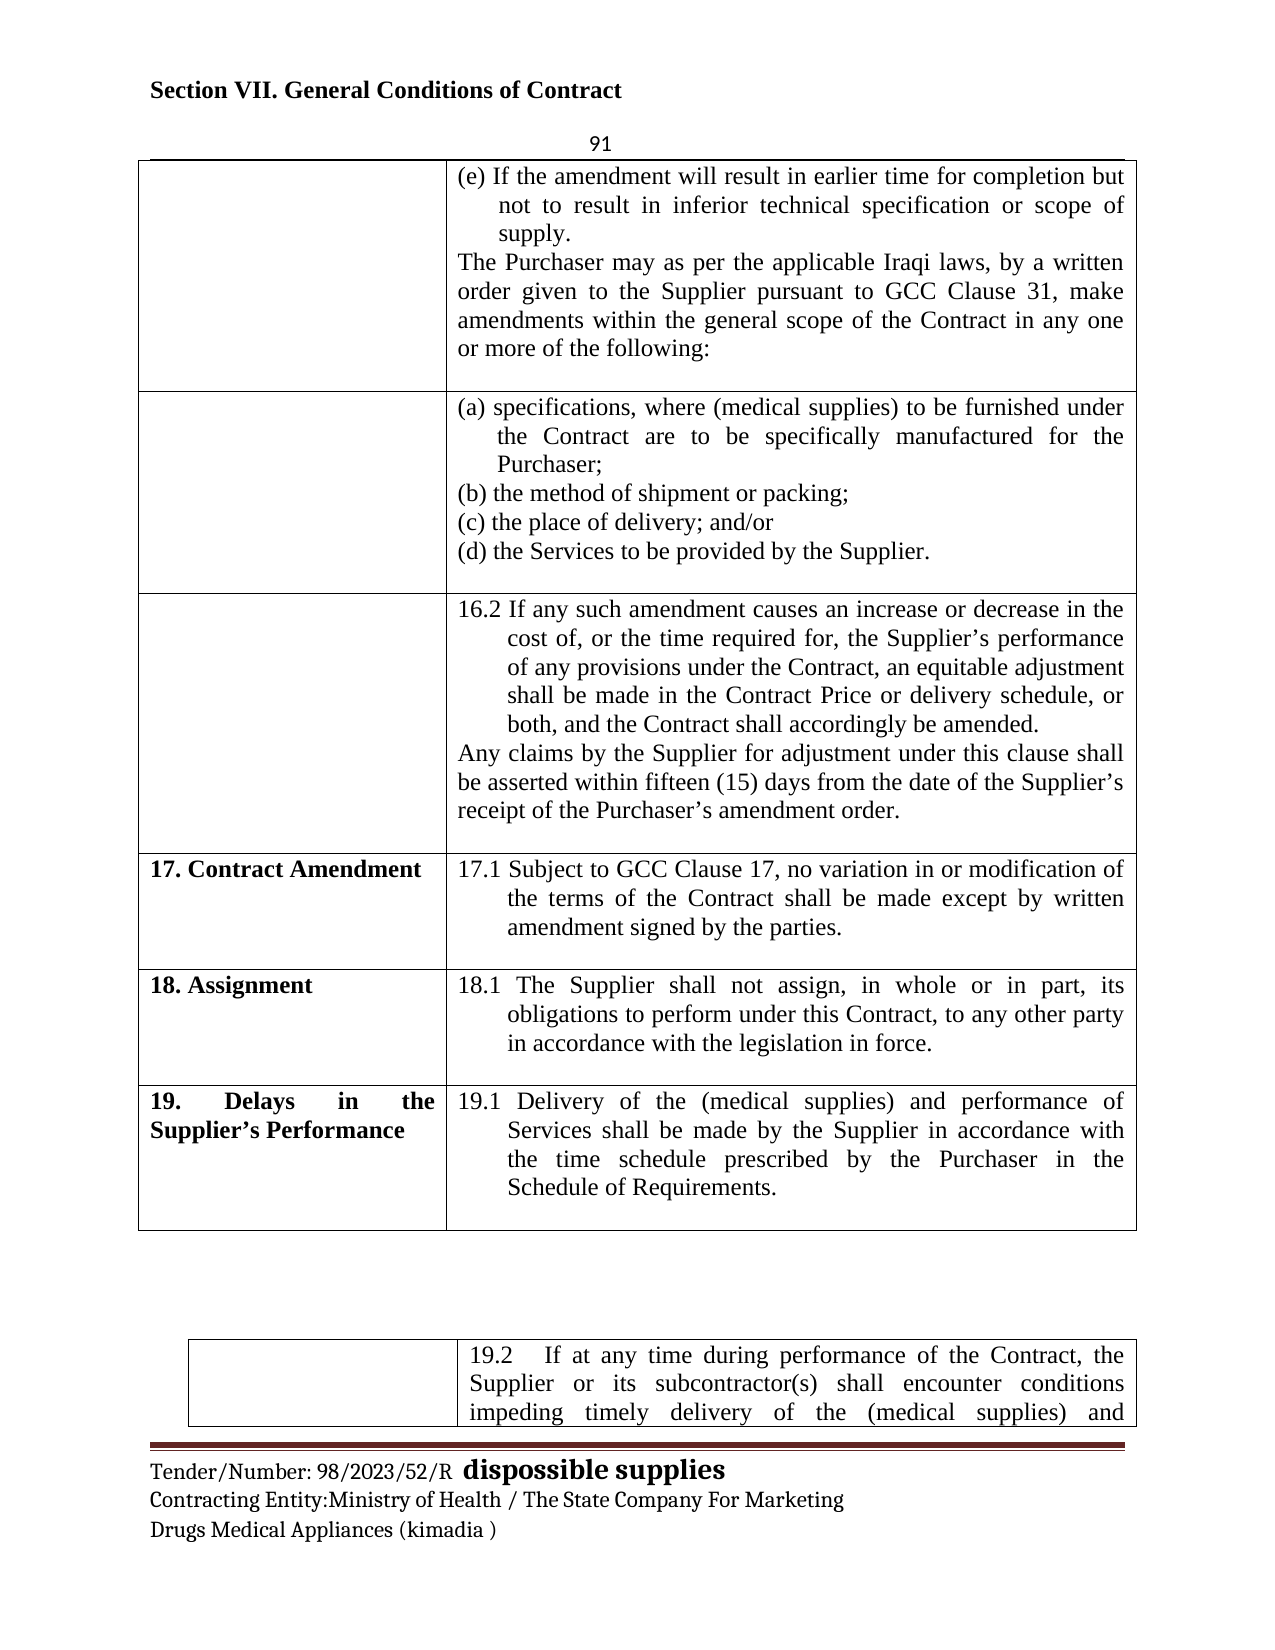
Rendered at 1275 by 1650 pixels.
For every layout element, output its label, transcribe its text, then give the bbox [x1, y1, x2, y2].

table_cell 19. Delays in the Supplier’s Performance [139, 1086, 446, 1230]
table_cell 16.2 If any such amendment causes an increase or decrease in the cost of, or the time required for, the Supplier’s performance of any provisions under the Contract, an equitable adjustment shall be made in the Contract Price or delivery schedule, or both, and the Contract shall accordingly be amended. Any claims by the Supplier for adjustment under this clause shall be asserted within fifteen (15) days from the date of the Supplier’s receipt of the Purchaser’s amendment order. [447, 594, 1136, 853]
table_header [189, 1340, 457, 1426]
table_cell 17. Contract Amendment [139, 854, 446, 969]
table_cell (a) specifications, where (medical supplies) to be furnished under the Contract are to be specifically manufactured for the Purchaser; (b) the method of shipment or packing; (c) the place of delivery; and/or (d) the Services to be provided by the Supplier. [447, 392, 1136, 593]
table_cell [139, 594, 446, 853]
table_cell 18.1 The Supplier shall not assign, in whole or in part, its obligations to perform under this Contract, to any other party in accordance with the legislation in force. [447, 970, 1136, 1085]
table_cell [139, 392, 446, 593]
table_cell 17.1 Subject to GCC Clause 17, no variation in or modification of the terms of the Contract shall be made except by written amendment signed by the parties. [447, 854, 1136, 969]
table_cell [139, 161, 446, 391]
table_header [458, 1340, 1136, 1426]
table_cell 18. Assignment [139, 970, 446, 1085]
table_cell 19.1 Delivery of the (medical supplies) and performance of Services shall be made by the Supplier in accordance with the time schedule prescribed by the Purchaser in the Schedule of Requirements. [447, 1086, 1136, 1230]
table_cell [447, 161, 1136, 391]
